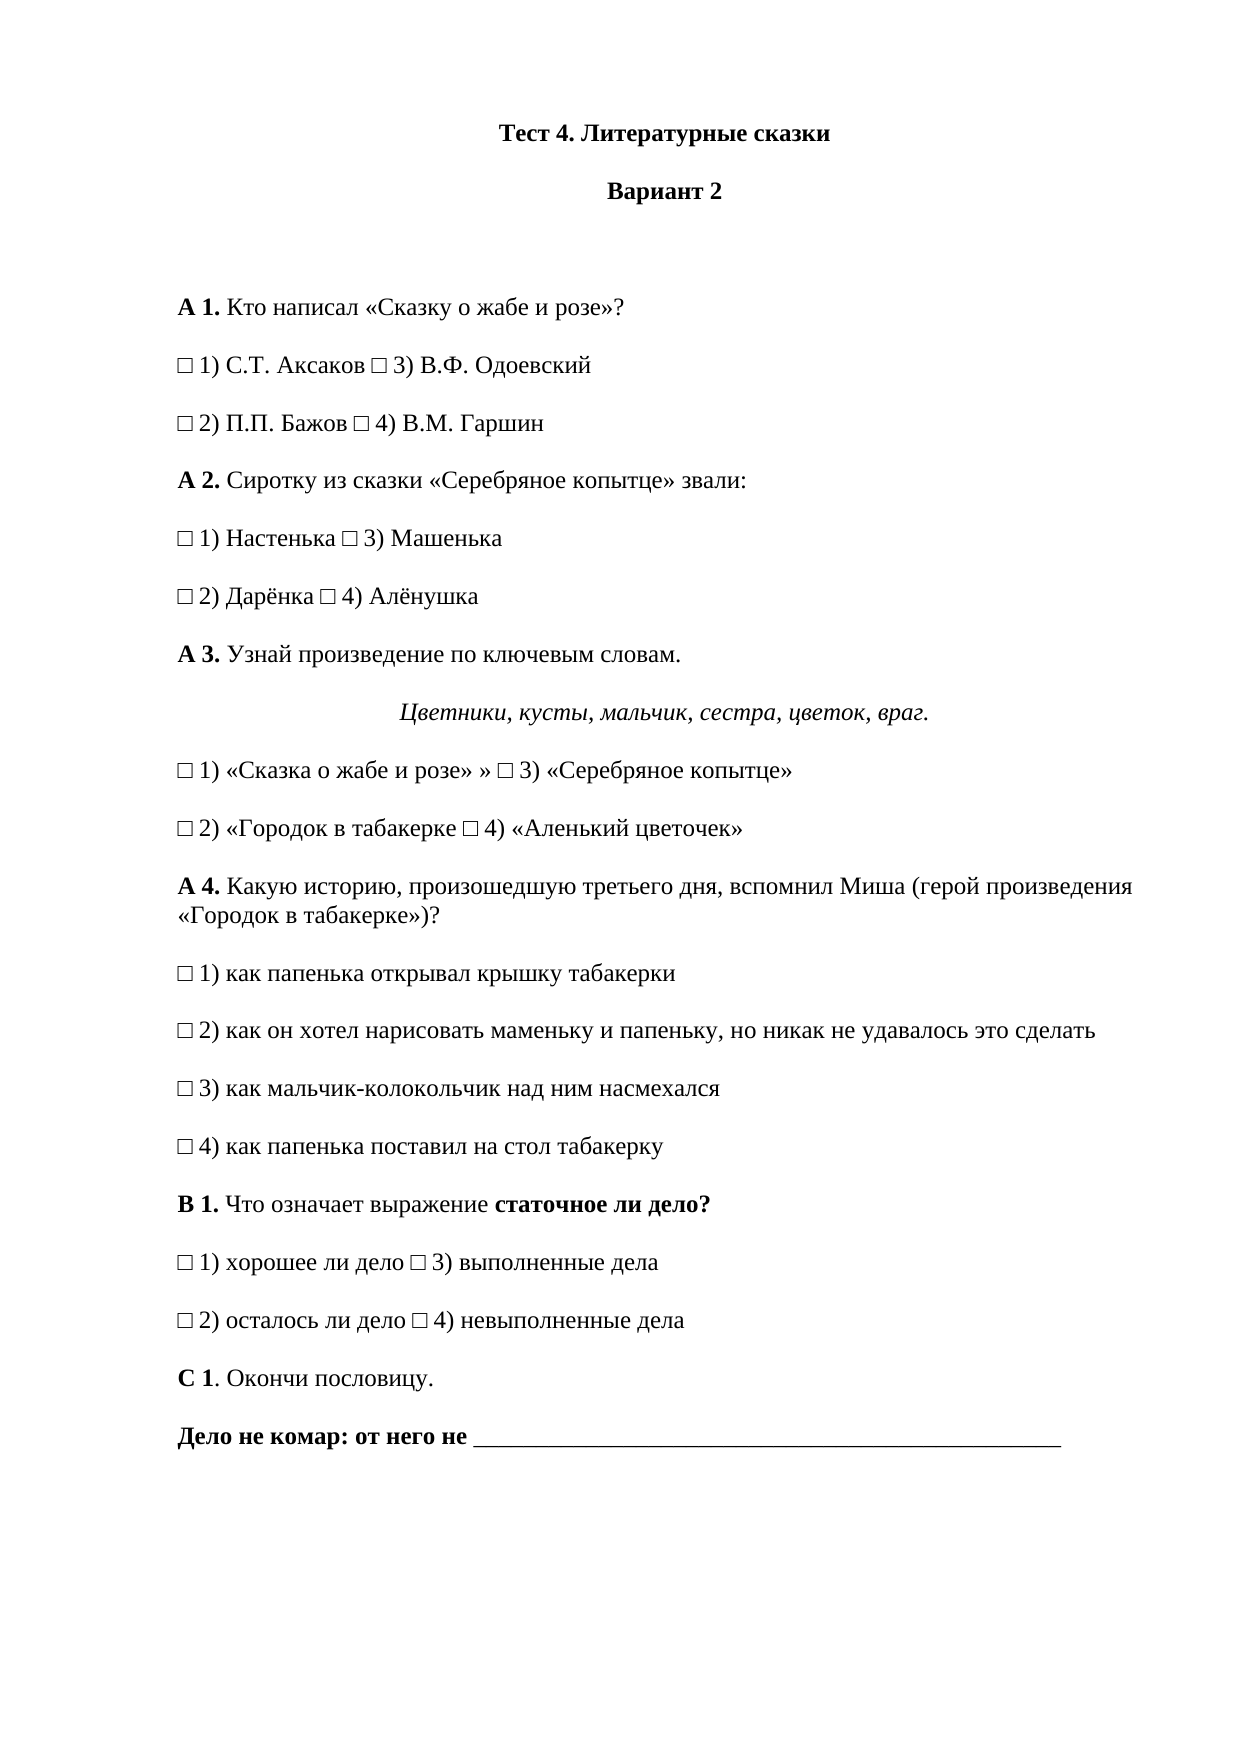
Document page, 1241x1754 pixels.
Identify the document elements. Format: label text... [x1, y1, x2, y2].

text □ 2) Дарёнка □ 4) Алёнушка [177, 581, 1152, 610]
text В 1. Что означает выражение статочное ли дело? [177, 1189, 1152, 1218]
text А 3. Узнай произведение по ключевым словам. [177, 639, 1152, 668]
text □ 1) С.Т. Аксаков □ 3) В.Ф. Одоевский [177, 350, 1152, 378]
text □ 2) «Городок в табакерке □ 4) «Аленький цветочек» [177, 813, 1152, 842]
text Тест 4. Литературные сказки [177, 118, 1152, 147]
text □ 1) «Сказка о жабе и розе» » □ 3) «Серебряное копытце» [177, 755, 1152, 784]
text А 4. Какую историю, произошедшую третьего дня, вспомнил Миша (герой произведения «Городок в табакерке»)? [177, 871, 1152, 928]
text Вариант 2 [177, 176, 1152, 205]
text □ 1) Настенька □ 3) Машенька [177, 523, 1152, 552]
text Дело не комар: от него не _______________________________________________ [177, 1421, 1152, 1450]
text А 2. Сиротку из сказки «Серебряное копытце» звали: [177, 466, 1152, 494]
text □ 2) осталось ли дело □ 4) невыполненные дела [177, 1305, 1152, 1334]
text □ 1) как папенька открывал крышку табакерки [177, 958, 1152, 986]
text □ 4) как папенька поставил на стол табакерку [177, 1131, 1152, 1160]
text С 1. Окончи пословицу. [177, 1363, 1152, 1392]
text □ 2) как он хотел нарисовать маменьку и папеньку, но никак не удавалось это сделать [177, 1016, 1152, 1044]
text □ 1) хорошее ли дело □ 3) выполненные дела [177, 1247, 1152, 1276]
text А 1. Кто написал «Сказку о жабе и розе»? [177, 292, 1152, 321]
text Цветники, кусты, мальчик, сестра, цветок, враг. [177, 697, 1152, 726]
text □ 2) П.П. Бажов □ 4) В.М. Гаршин [177, 408, 1152, 436]
text □ 3) как мальчик-колокольчик над ним насмехался [177, 1073, 1152, 1102]
